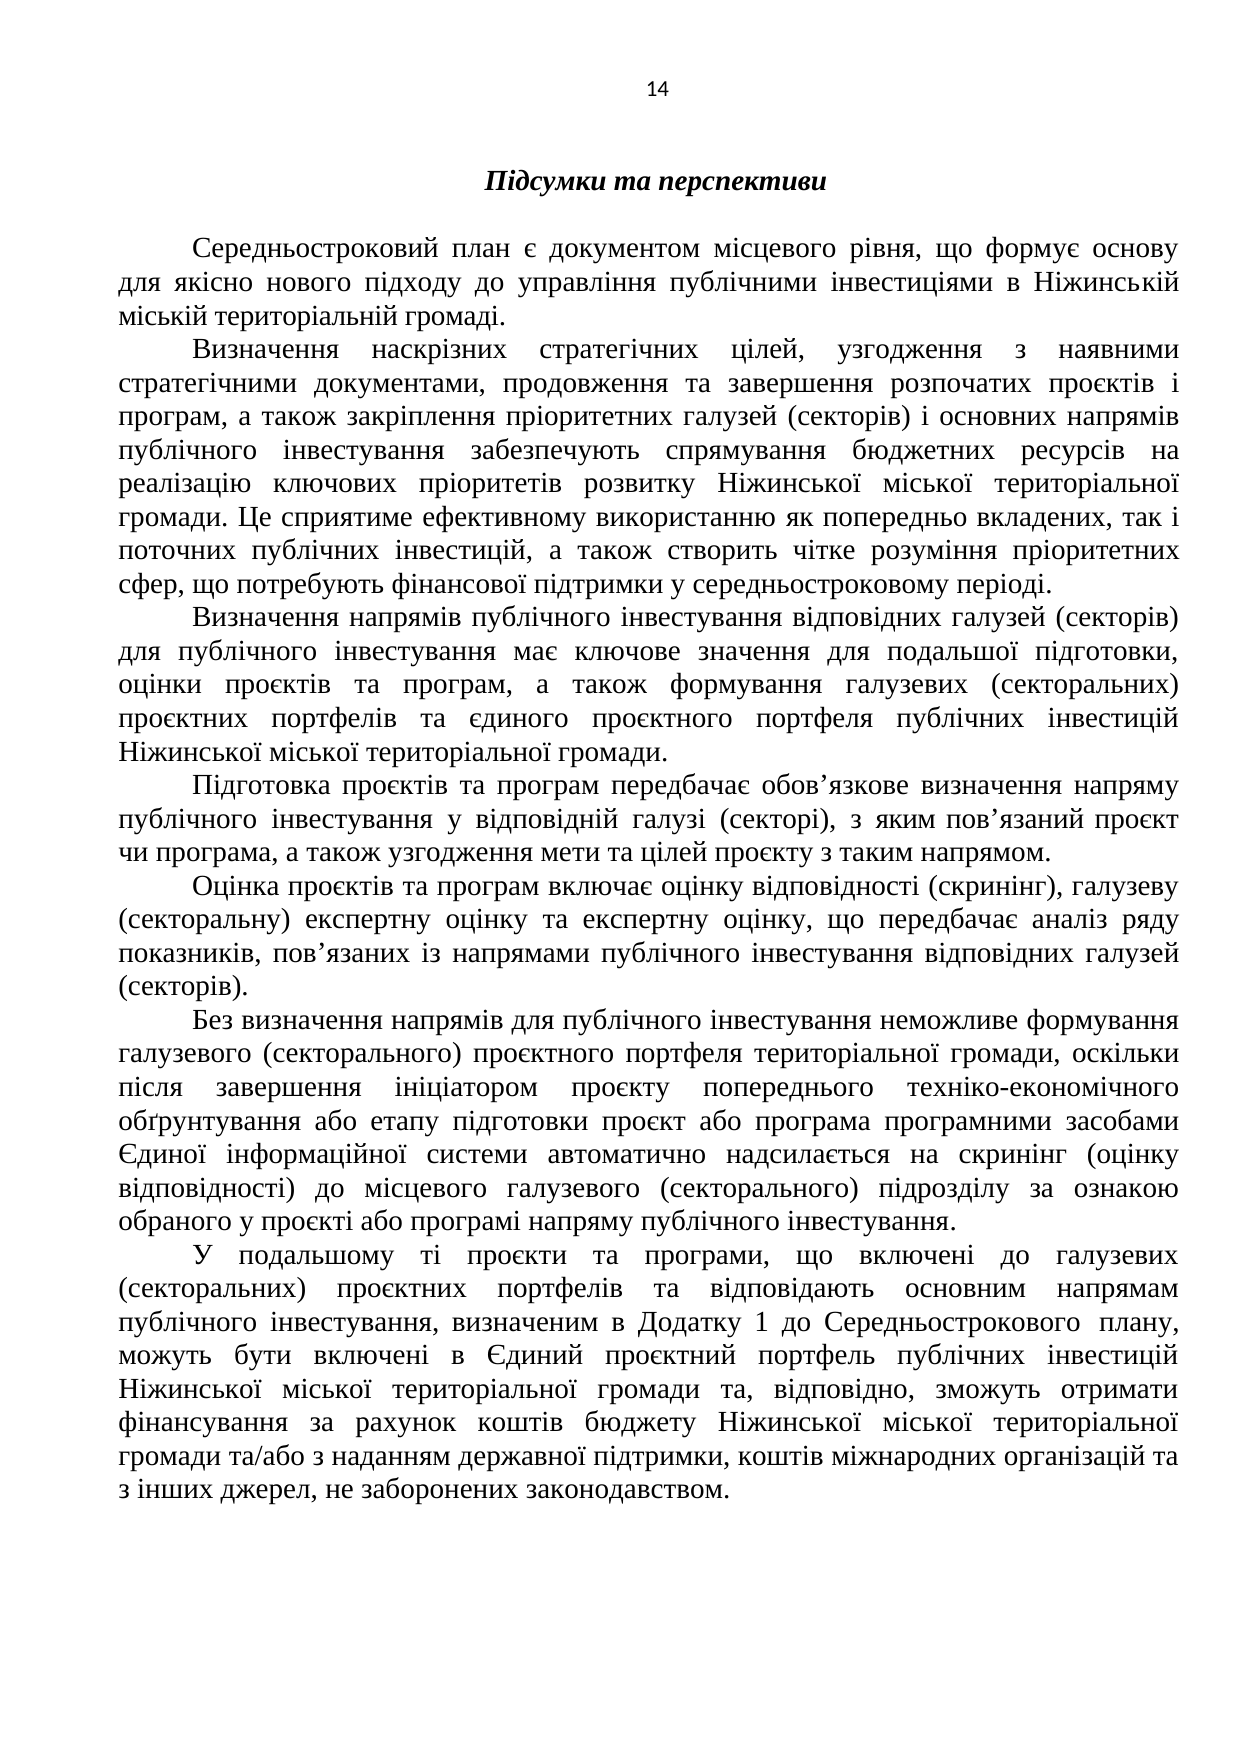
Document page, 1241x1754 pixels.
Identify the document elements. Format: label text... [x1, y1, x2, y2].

text Підготовка проєктів та програм передбачає обов’язкове визначення напряму публічного інвестування у відповідній галузі (секторі), з яким пов’язаний проєкт чи програма, а також узгодження мети та цілей проєкту з таким напрямом. [118, 767, 1179, 868]
text Підсумки та перспективи [118, 163, 1196, 197]
text Середньостроковий план є документом місцевого рівня, що формує основу для якісно нового підходу до управління публічними інвестиціями в Ніжинській міській територіальній громаді. [118, 231, 1179, 331]
text Оцінка проєктів та програм включає оцінку відповідності (скринінг), галузеву (секторальну) експертну оцінку та експертну оцінку, що передбачає аналіз ряду показників, пов’язаних із напрямами публічного інвестування відповідних галузей (секторів). [118, 868, 1180, 1002]
text Визначення наскрізних стратегічних цілей, узгодження з наявними стратегічними документами, продовження та завершення розпочатих проєктів і програм, а також закріплення пріоритетних галузей (секторів) і основних напрямів публічного інвестування забезпечують спрямування бюджетних ресурсів на реалізацію ключових пріоритетів розвитку Ніжинської міської територіальної громади. Це сприятиме ефективному використанню як попередньо вкладених, так і поточних публічних інвестицій, а також створить чітке розуміння пріоритетних сфер, що потребують фінансової підтримки у середньостроковому періоді. [118, 331, 1180, 599]
text Без визначення напрямів для публічного інвестування неможливе формування галузевого (секторального) проєктного портфеля територіальної громади, оскільки після завершення ініціатором проєкту попереднього техніко-економічного обґрунтування або етапу підготовки проєкт або програма програмними засобами Єдиної інформаційної системи автоматично надсилається на скринінг (оцінку відповідності) до місцевого галузевого (секторального) підрозділу за ознакою обраного у проєкті або програмі напряму публічного інвестування. [118, 1002, 1180, 1237]
text Визначення напрямів публічного інвестування відповідних галузей (секторів) для публічного інвестування має ключове значення для подальшої підготовки, оцінки проєктів та програм, а також формування галузевих (секторальних) проєктних портфелів та єдиного проєктного портфеля публічних інвестицій Ніжинської міської територіальної громади. [118, 599, 1180, 767]
text У подальшому ті проєкти та програми, що включені до галузевих (секторальних) проєктних портфелів та відповідають основним напрямам публічного інвестування, визначеним в Додатку 1 до Середньострокового плану, можуть бути включені в Єдиний проєктний портфель публічних інвестицій Ніжинської міської територіальної громади та, відповідно, зможуть отримати фінансування за рахунок коштів бюджету Ніжинської міської територіальної громади та/або з наданням державної підтримки, коштів міжнародних організацій та з інших джерел, не заборонених законодавством. [118, 1237, 1179, 1505]
